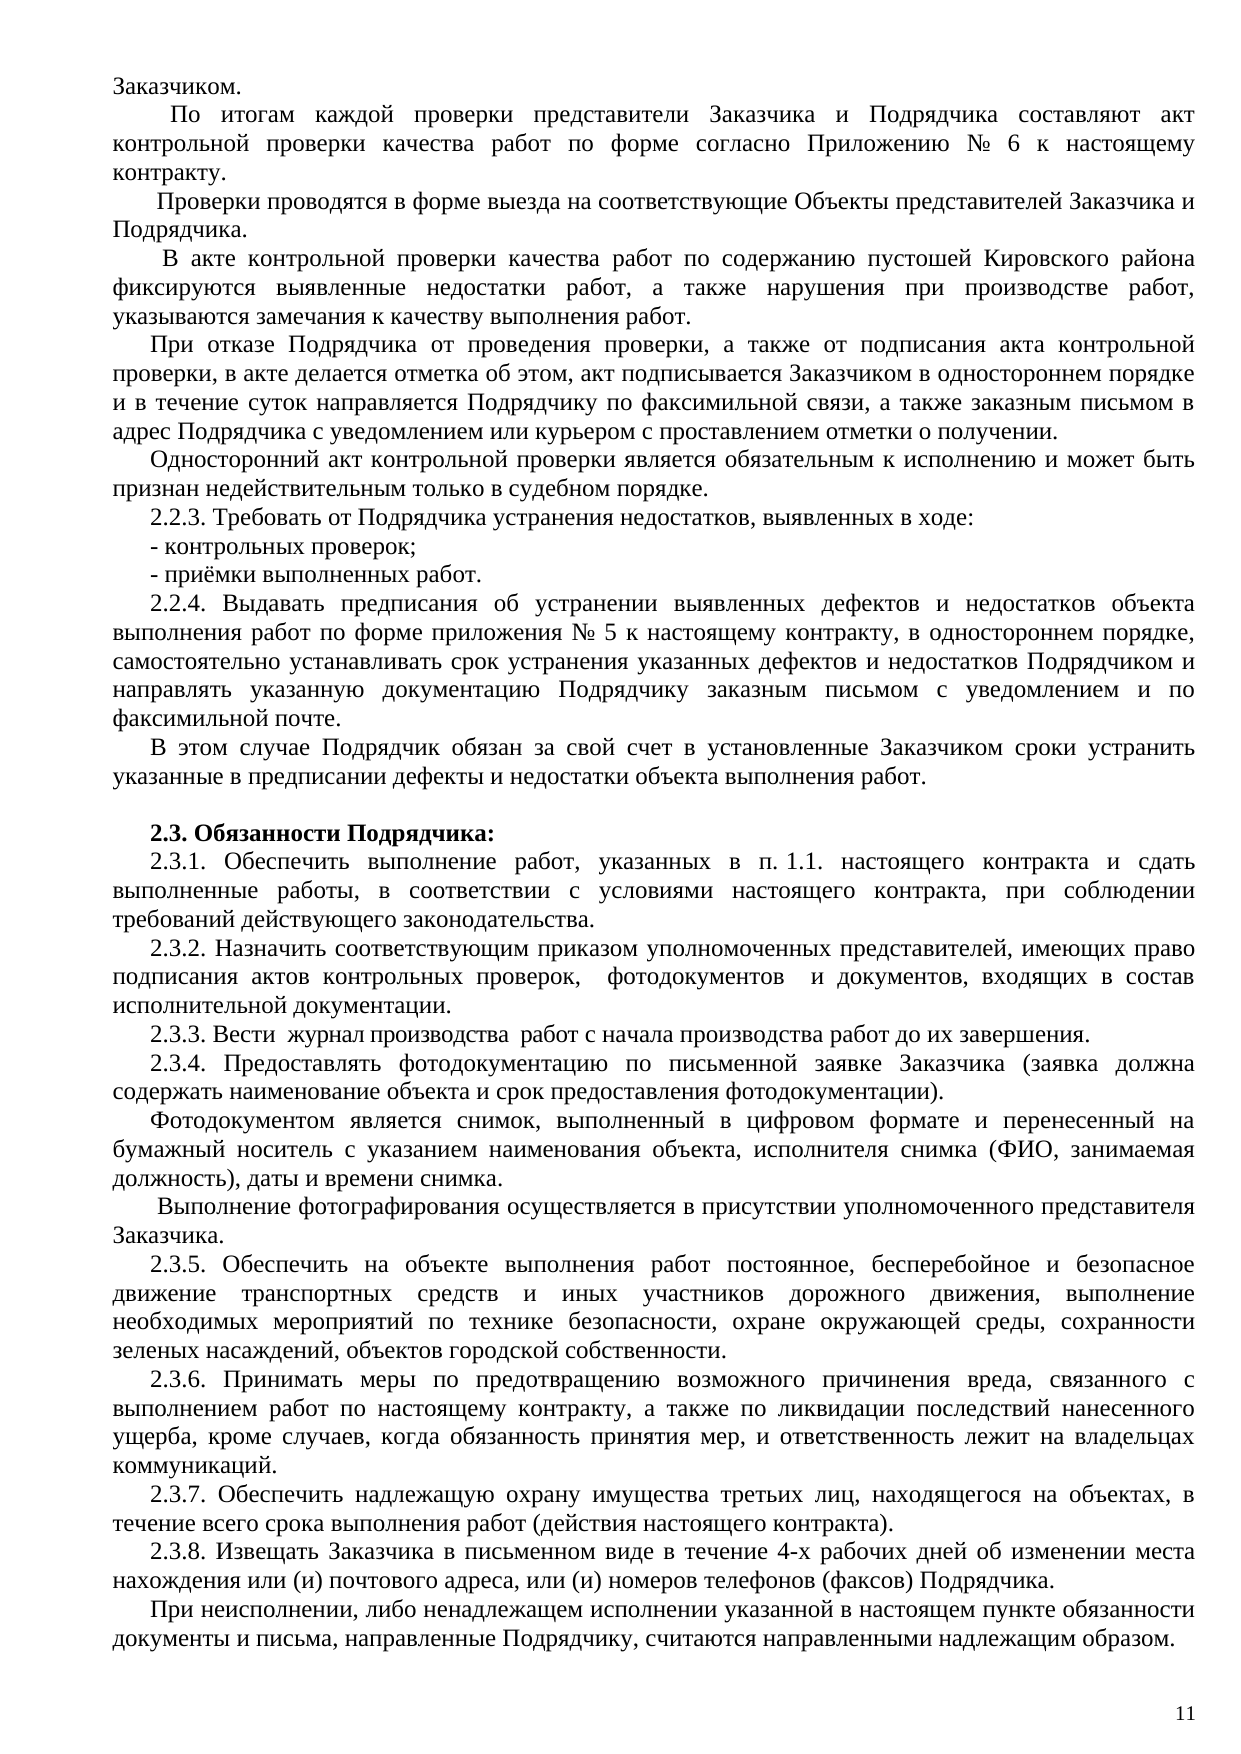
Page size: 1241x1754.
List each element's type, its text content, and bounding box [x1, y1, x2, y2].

text - контрольных проверок; - приёмки выполненных работ. [150, 531, 1196, 588]
text 2.3.3. Вести журнал производства работ с начала производства работ до их завершения. [112, 1019, 1196, 1048]
text Выполнение фотографирования осуществляется в присутствии уполномоченного представителя Заказчика. [112, 1191, 1196, 1249]
text В этом случае Подрядчик обязан за свой счет в установленные Заказчиком сроки устранить указанные в предписании дефекты и недостатки объекта выполнения работ. [112, 732, 1196, 789]
text Проверки проводятся в форме выезда на соответствующие Объекты представителей Заказчика и Подрядчика. [112, 186, 1196, 243]
text При отказе Подрядчика от проведения проверки, а также от подписания акта контрольной проверки, в акте делается отметка об этом, акт подписывается Заказчиком в одностороннем порядке и в течение суток направляется Подрядчику по факсимильной связи, а также заказным письмом в адрес Подрядчика с уведомлением или курьером с проставлением отметки о получении. [112, 329, 1196, 444]
text 2.2.4. Выдавать предписания об устранении выявленных дефектов и недостатков объекта выполнения работ по форме приложения № 5 к настоящему контракту, в одностороннем порядке, самостоятельно устанавливать срок устранения указанных дефектов и недостатков Подрядчиком и направлять указанную документацию Подрядчику заказным письмом с уведомлением и по факсимильной почте. [112, 588, 1196, 732]
text 2.3.8. Извещать Заказчика в письменном виде в течение 4-х рабочих дней об изменении места нахождения или (и) почтового адреса, или (и) номеров телефонов (факсов) Подрядчика. [112, 1536, 1196, 1594]
text 2.3.4. Предоставлять фотодокументацию по письменной заявке Заказчика (заявка должна содержать наименование объекта и срок предоставления фотодокументации). [112, 1048, 1196, 1105]
text Односторонний акт контрольной проверки является обязательным к исполнению и может быть признан недействительным только в судебном порядке. [112, 444, 1196, 502]
text По итогам каждой проверки представители Заказчика и Подрядчика составляют акт контрольной проверки качества работ по форме согласно Приложению № 6 к настоящему контракту. [112, 99, 1196, 186]
text 2.3.5. Обеспечить на объекте выполнения работ постоянное, бесперебойное и безопасное движение транспортных средств и иных участников дорожного движения, выполнение необходимых мероприятий по технике безопасности, охране окружающей среды, сохранности зеленых насаждений, объектов городской собственности. [112, 1249, 1196, 1364]
text В акте контрольной проверки качества работ по содержанию пустошей Кировского района фиксируются выявленные недостатки работ, а также нарушения при производстве работ, указываются замечания к качеству выполнения работ. [112, 243, 1196, 329]
text 2.3.1. Обеспечить выполнение работ, указанных в п. 1.1. настоящего контракта и сдать выполненные работы, в соответствии с условиями настоящего контракта, при соблюдении требований действующего законодательства. [112, 846, 1196, 933]
text 2.3.7. Обеспечить надлежащую охрану имущества третьих лиц, находящегося на объектах, в течение всего срока выполнения работ (действия настоящего контракта). [112, 1479, 1196, 1536]
text 2.2.3. Требовать от Подрядчика устранения недостатков, выявленных в ходе: [112, 502, 1196, 531]
text При неисполнении, либо ненадлежащем исполнении указанной в настоящем пункте обязанности документы и письма, направленные Подрядчику, считаются направленными надлежащим образом. [112, 1594, 1196, 1651]
text 2.3.2. Назначить соответствующим приказом уполномоченных представителей, имеющих право подписания актов контрольных проверок, фотодокументов и документов, входящих в состав исполнительной документации. [112, 933, 1196, 1019]
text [112, 71, 1196, 99]
text 2.3.6. Принимать меры по предотвращению возможного причинения вреда, связанного с выполнением работ по настоящему контракту, а также по ликвидации последствий нанесенного ущерба, кроме случаев, когда обязанность принятия мер, и ответственность лежит на владельцах коммуникаций. [112, 1364, 1196, 1479]
text 2.3. Обязанности Подрядчика: [112, 818, 1196, 846]
text Фотодокументом является снимок, выполненный в цифровом формате и перенесенный на бумажный носитель с указанием наименования объекта, исполнителя снимка (ФИО, занимаемая должность), даты и времени снимка. [112, 1105, 1196, 1191]
